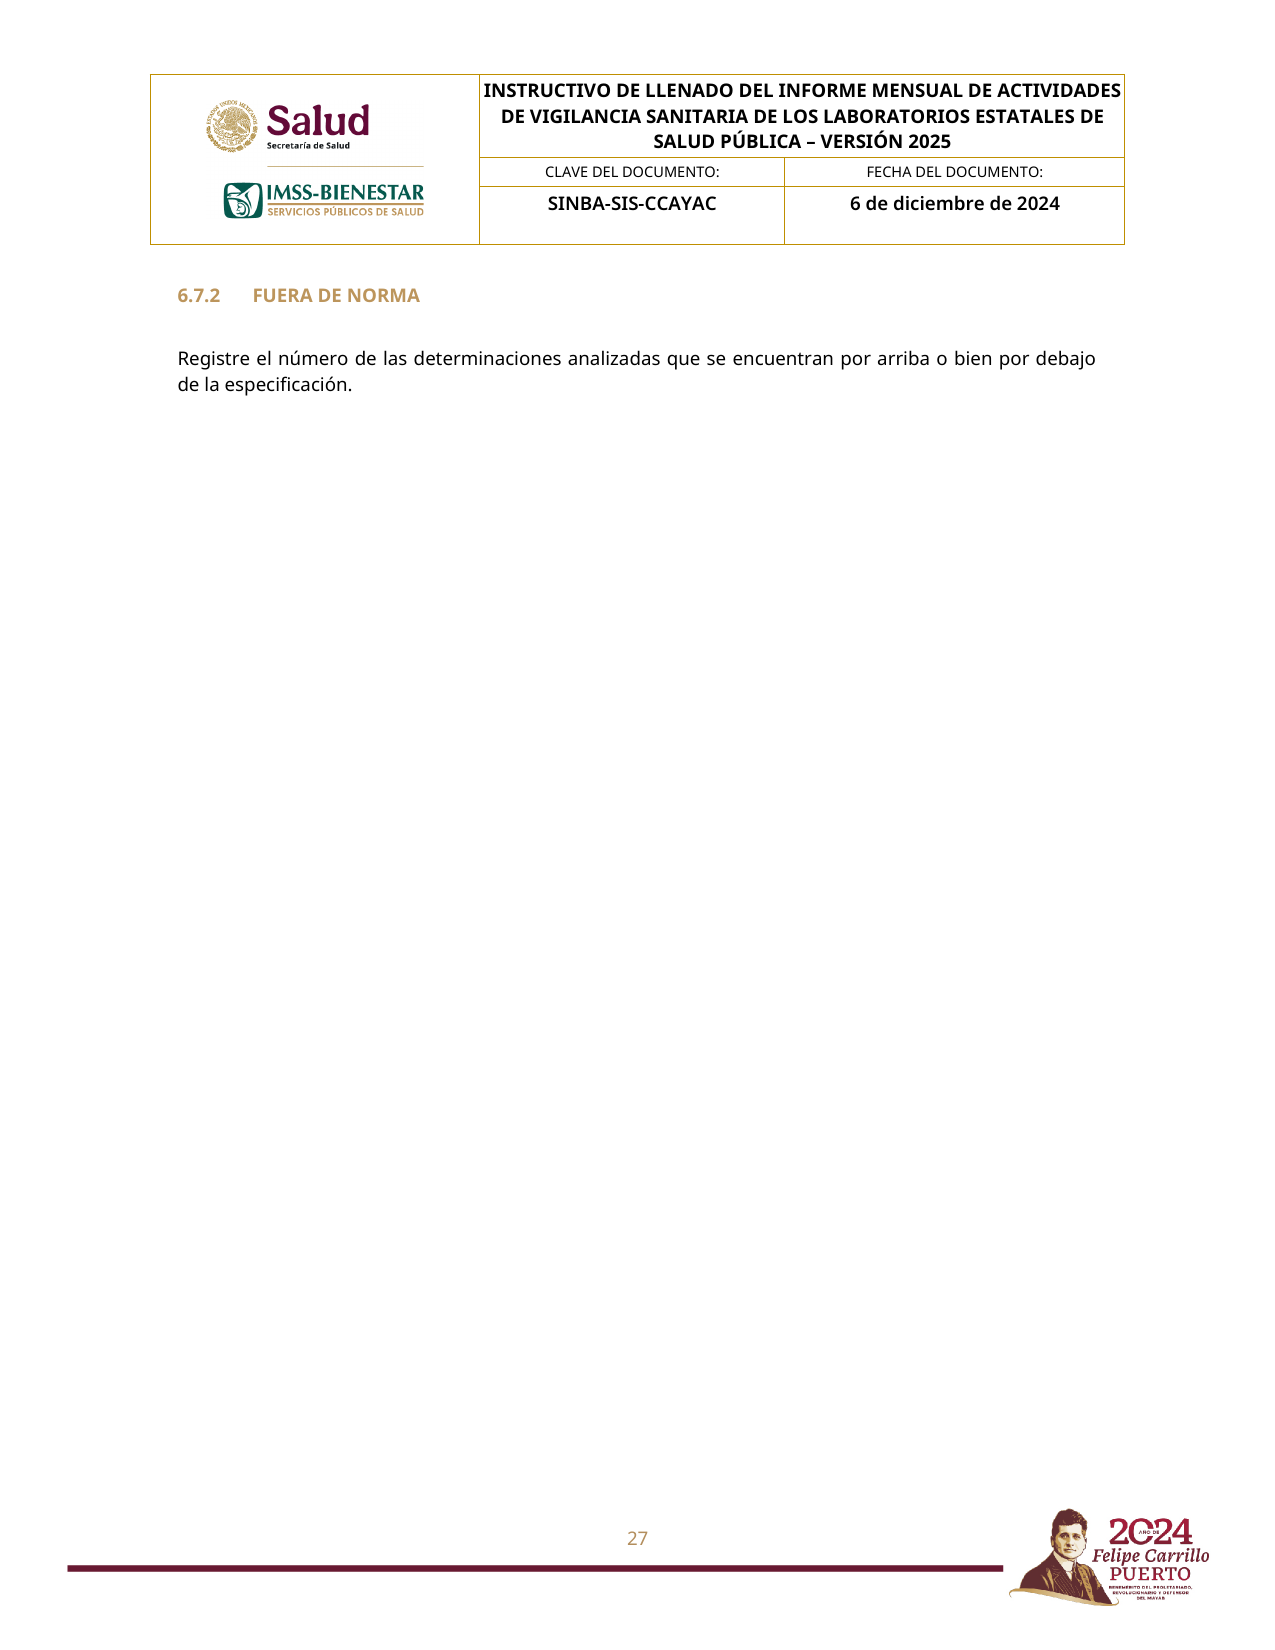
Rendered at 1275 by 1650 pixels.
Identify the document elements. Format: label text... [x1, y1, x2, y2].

subtitle FUERA DE NORMA [177, 283, 1098, 308]
text Registre el número de las determinaciones analizadas que se encuentran por arriba o bien por debajo de la especificación. [177, 346, 1098, 397]
picture [0, 1497, 1275, 1650]
picture [206, 100, 424, 219]
